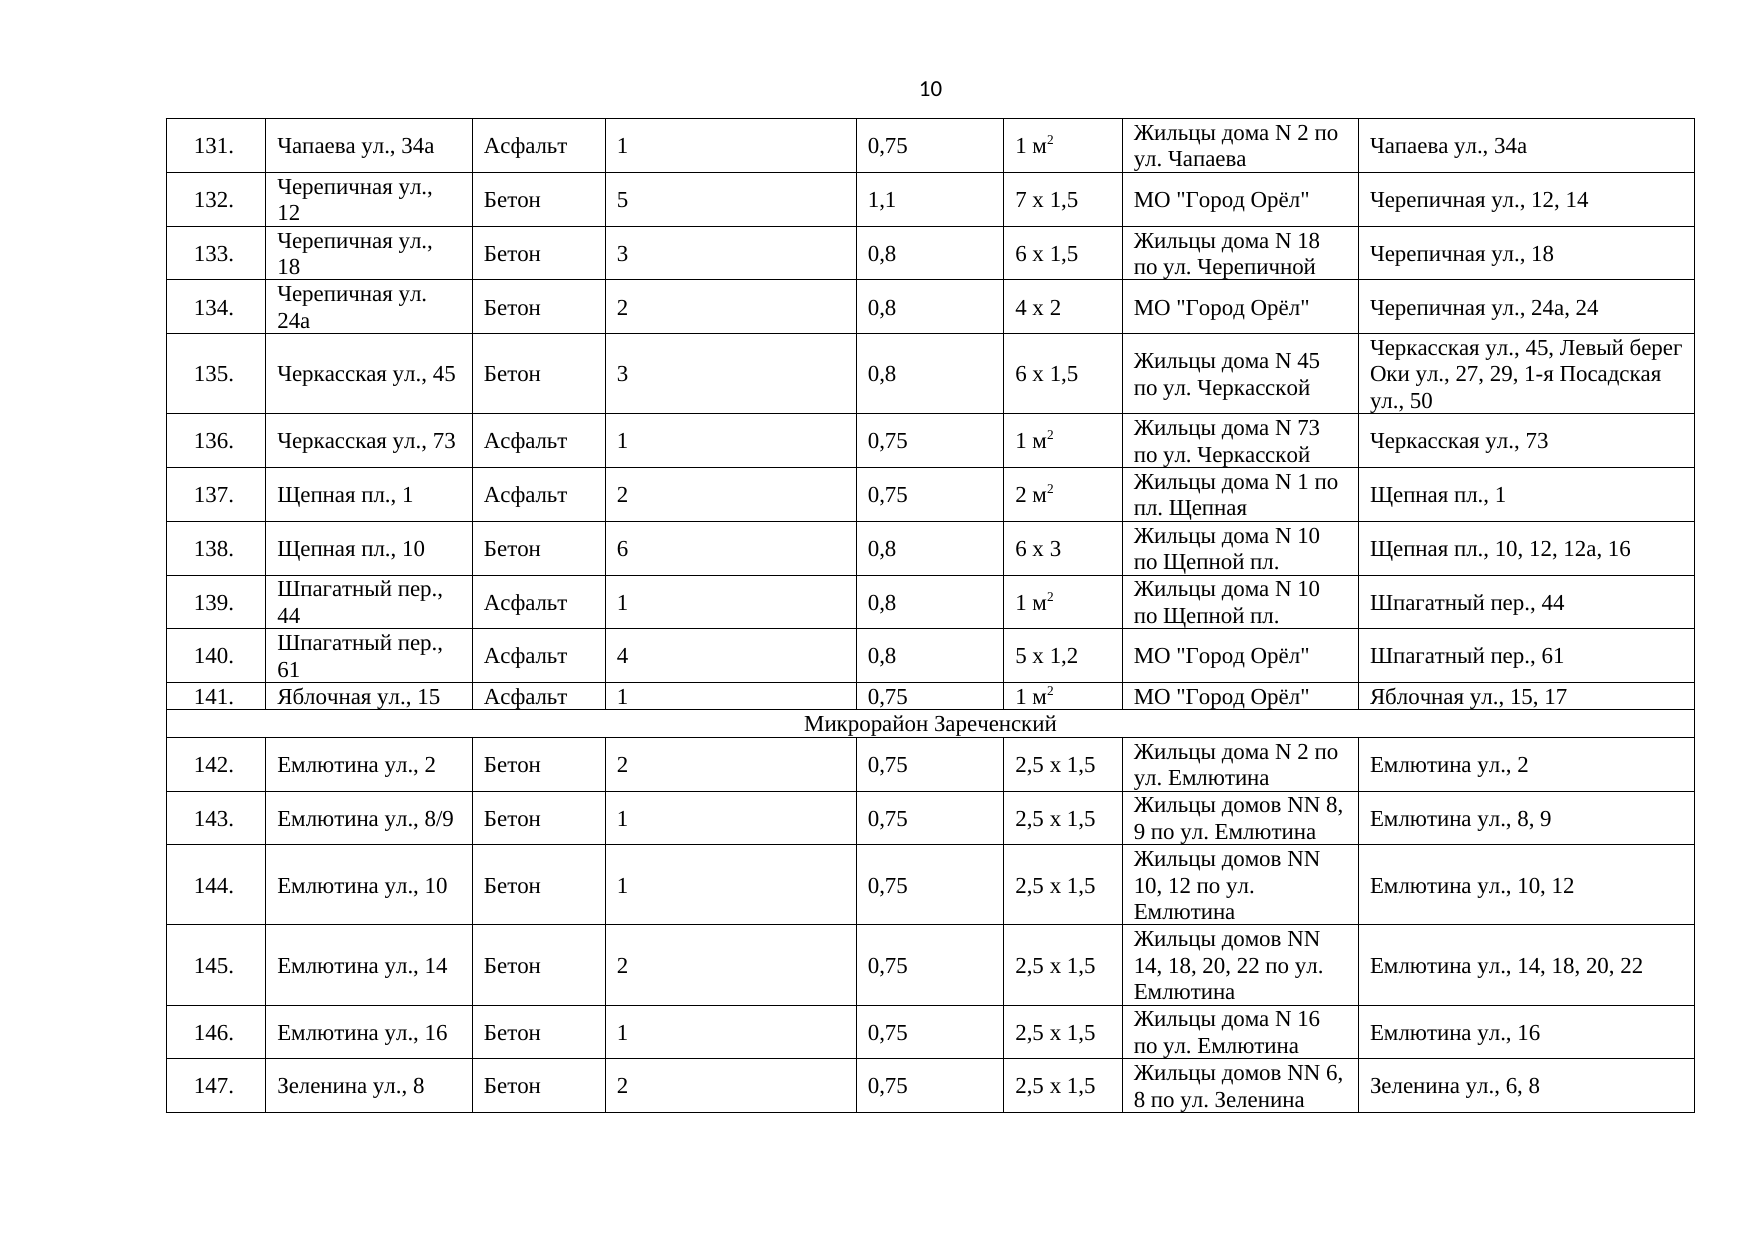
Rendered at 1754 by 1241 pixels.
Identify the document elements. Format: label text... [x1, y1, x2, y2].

table_cell Асфальт [473, 683, 605, 709]
table_cell 6 [606, 522, 856, 574]
table_cell Жильцы дома N 73 по ул. Черкасской [1123, 414, 1358, 467]
table_cell Черепичная ул. 24а [266, 280, 472, 333]
table_cell 0,75 [857, 119, 1003, 172]
table_cell Емлютина ул., 16 [1359, 1006, 1694, 1058]
table_cell Бетон [473, 738, 605, 791]
table_cell 2 [606, 280, 856, 333]
table_cell 0,75 [857, 1006, 1003, 1058]
table_cell Жильцы дома N 2 по ул. Емлютина [1123, 738, 1358, 791]
table_cell 1,1 [857, 173, 1003, 226]
table_cell 3 [606, 227, 856, 279]
table_cell Бетон [473, 522, 605, 574]
table_cell 7 x 1,5 [1004, 173, 1122, 226]
table_cell 2,5 x 1,5 [1004, 925, 1122, 1004]
table_cell Шпагатный пер., 61 [266, 629, 472, 682]
table_cell 0,8 [857, 280, 1003, 333]
table_cell 1 [606, 792, 856, 844]
table_cell Асфальт [473, 119, 605, 172]
table_cell Жильцы дома N 45 по ул. Черкасской [1123, 334, 1358, 413]
table_cell 6 x 1,5 [1004, 227, 1122, 279]
table_cell МО "Город Орёл" [1123, 280, 1358, 333]
table_cell Жильцы дома N 16 по ул. Емлютина [1123, 1006, 1358, 1058]
table_cell 0,8 [857, 522, 1003, 574]
table_cell 2,5 x 1,5 [1004, 792, 1122, 844]
table_cell Емлютина ул., 8, 9 [1359, 792, 1694, 844]
table_cell Емлютина ул., 14, 18, 20, 22 [1359, 925, 1694, 1004]
table_cell Жильцы домов NN 6, 8 по ул. Зеленина [1123, 1059, 1358, 1112]
table_cell Бетон [473, 334, 605, 413]
table_cell [167, 119, 265, 172]
table_cell Черепичная ул., 24а, 24 [1359, 280, 1694, 333]
table_cell Жильцы домов NN 8, 9 по ул. Емлютина [1123, 792, 1358, 844]
table_cell Яблочная ул., 15, 17 [1359, 683, 1694, 709]
table_cell Черкасская ул., 45 [266, 334, 472, 413]
table_cell Черкасская ул., 73 [1359, 414, 1694, 467]
table_cell 0,75 [857, 468, 1003, 521]
table_cell 5 x 1,2 [1004, 629, 1122, 682]
table_cell 0,8 [857, 334, 1003, 413]
table_cell 1 [606, 845, 856, 924]
table_cell 1 м2 [1004, 576, 1122, 628]
table_cell 2 [606, 925, 856, 1004]
table_cell [167, 334, 265, 413]
table_cell 2 [606, 738, 856, 791]
table_cell [167, 280, 265, 333]
table_cell Емлютина ул., 14 [266, 925, 472, 1004]
table_cell Жильцы домов NN 10, 12 по ул. Емлютина [1123, 845, 1358, 924]
table_cell Асфальт [473, 576, 605, 628]
table_cell 0,8 [857, 629, 1003, 682]
table_cell Емлютина ул., 10 [266, 845, 472, 924]
table_cell Емлютина ул., 8/9 [266, 792, 472, 844]
table_cell 2,5 x 1,5 [1004, 1006, 1122, 1058]
table_cell [167, 925, 265, 1004]
table_cell Черепичная ул., 12, 14 [1359, 173, 1694, 226]
table_cell Щепная пл., 10, 12, 12а, 16 [1359, 522, 1694, 574]
table_cell 0,8 [857, 227, 1003, 279]
table_cell Бетон [473, 845, 605, 924]
table_cell 1 [606, 1006, 856, 1058]
table_cell Емлютина ул., 2 [1359, 738, 1694, 791]
table_cell [167, 173, 265, 226]
table_cell [167, 414, 265, 467]
table_cell 6 x 3 [1004, 522, 1122, 574]
table_cell МО "Город Орёл" [1123, 683, 1358, 709]
table_cell [167, 792, 265, 844]
table_cell [167, 468, 265, 521]
table_cell 5 [606, 173, 856, 226]
table_cell [167, 227, 265, 279]
table_cell 0,75 [857, 414, 1003, 467]
table_cell Микрорайон Зареченский [167, 710, 1694, 737]
table_cell Зеленина ул., 8 [266, 1059, 472, 1112]
table_cell Бетон [473, 792, 605, 844]
table_cell Щепная пл., 10 [266, 522, 472, 574]
table_cell [167, 845, 265, 924]
table_cell 1 м2 [1004, 414, 1122, 467]
table_cell 2,5 x 1,5 [1004, 738, 1122, 791]
table_cell Емлютина ул., 16 [266, 1006, 472, 1058]
table_cell Бетон [473, 1006, 605, 1058]
table_cell 0,8 [857, 576, 1003, 628]
table_cell 1 [606, 414, 856, 467]
table_cell Зеленина ул., 6, 8 [1359, 1059, 1694, 1112]
table_cell 1 [606, 119, 856, 172]
table_cell Жильцы дома N 10 по Щепной пл. [1123, 576, 1358, 628]
table_cell Шпагатный пер., 44 [266, 576, 472, 628]
table_cell Бетон [473, 1059, 605, 1112]
table_cell Жильцы дома N 18 по ул. Черепичной [1123, 227, 1358, 279]
table_cell Асфальт [473, 414, 605, 467]
table_cell Щепная пл., 1 [1359, 468, 1694, 521]
table_cell Жильцы дома N 10 по Щепной пл. [1123, 522, 1358, 574]
table_cell Жильцы дома N 1 по пл. Щепная [1123, 468, 1358, 521]
table_cell Емлютина ул., 10, 12 [1359, 845, 1694, 924]
table_cell 2 [606, 468, 856, 521]
table_cell [167, 1059, 265, 1112]
table_cell 0,75 [857, 683, 1003, 709]
table_cell [167, 738, 265, 791]
table_cell 1 м2 [1004, 119, 1122, 172]
table_cell 4 x 2 [1004, 280, 1122, 333]
table_cell Черепичная ул., 18 [1359, 227, 1694, 279]
table_cell 2,5 x 1,5 [1004, 845, 1122, 924]
table_cell Яблочная ул., 15 [266, 683, 472, 709]
table_cell 0,75 [857, 1059, 1003, 1112]
table_cell 2 м2 [1004, 468, 1122, 521]
table_cell Шпагатный пер., 44 [1359, 576, 1694, 628]
table_cell Емлютина ул., 2 [266, 738, 472, 791]
table_cell Черепичная ул., 12 [266, 173, 472, 226]
table_cell 2 [606, 1059, 856, 1112]
table_cell 1 [606, 683, 856, 709]
table_cell 0,75 [857, 925, 1003, 1004]
table_cell Бетон [473, 925, 605, 1004]
table_cell Бетон [473, 280, 605, 333]
table_cell Черкасская ул., 45, Левый берег Оки ул., 27, 29, 1-я Посадская ул., 50 [1359, 334, 1694, 413]
table_cell Черкасская ул., 73 [266, 414, 472, 467]
table_cell [167, 629, 265, 682]
table_cell Жильцы домов NN 14, 18, 20, 22 по ул. Емлютина [1123, 925, 1358, 1004]
table_cell Чапаева ул., 34а [266, 119, 472, 172]
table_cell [1123, 119, 1358, 172]
table_cell МО "Город Орёл" [1123, 173, 1358, 226]
table_cell 0,75 [857, 845, 1003, 924]
table_cell [167, 683, 265, 709]
table_cell 0,75 [857, 738, 1003, 791]
table_cell Асфальт [473, 468, 605, 521]
table_cell Чапаева ул., 34а [1359, 119, 1694, 172]
table_cell МО "Город Орёл" [1123, 629, 1358, 682]
table_cell [167, 576, 265, 628]
table_cell Шпагатный пер., 61 [1359, 629, 1694, 682]
table_cell 6 x 1,5 [1004, 334, 1122, 413]
table_cell 1 м2 [1004, 683, 1122, 709]
table_cell 4 [606, 629, 856, 682]
table_cell Асфальт [473, 629, 605, 682]
table_cell [167, 1006, 265, 1058]
table_cell 1 [606, 576, 856, 628]
table_cell [167, 522, 265, 574]
table_cell Щепная пл., 1 [266, 468, 472, 521]
table_cell Бетон [473, 227, 605, 279]
table_cell 2,5 x 1,5 [1004, 1059, 1122, 1112]
table_cell Черепичная ул., 18 [266, 227, 472, 279]
table_cell 3 [606, 334, 856, 413]
table_cell Бетон [473, 173, 605, 226]
table_cell 0,75 [857, 792, 1003, 844]
